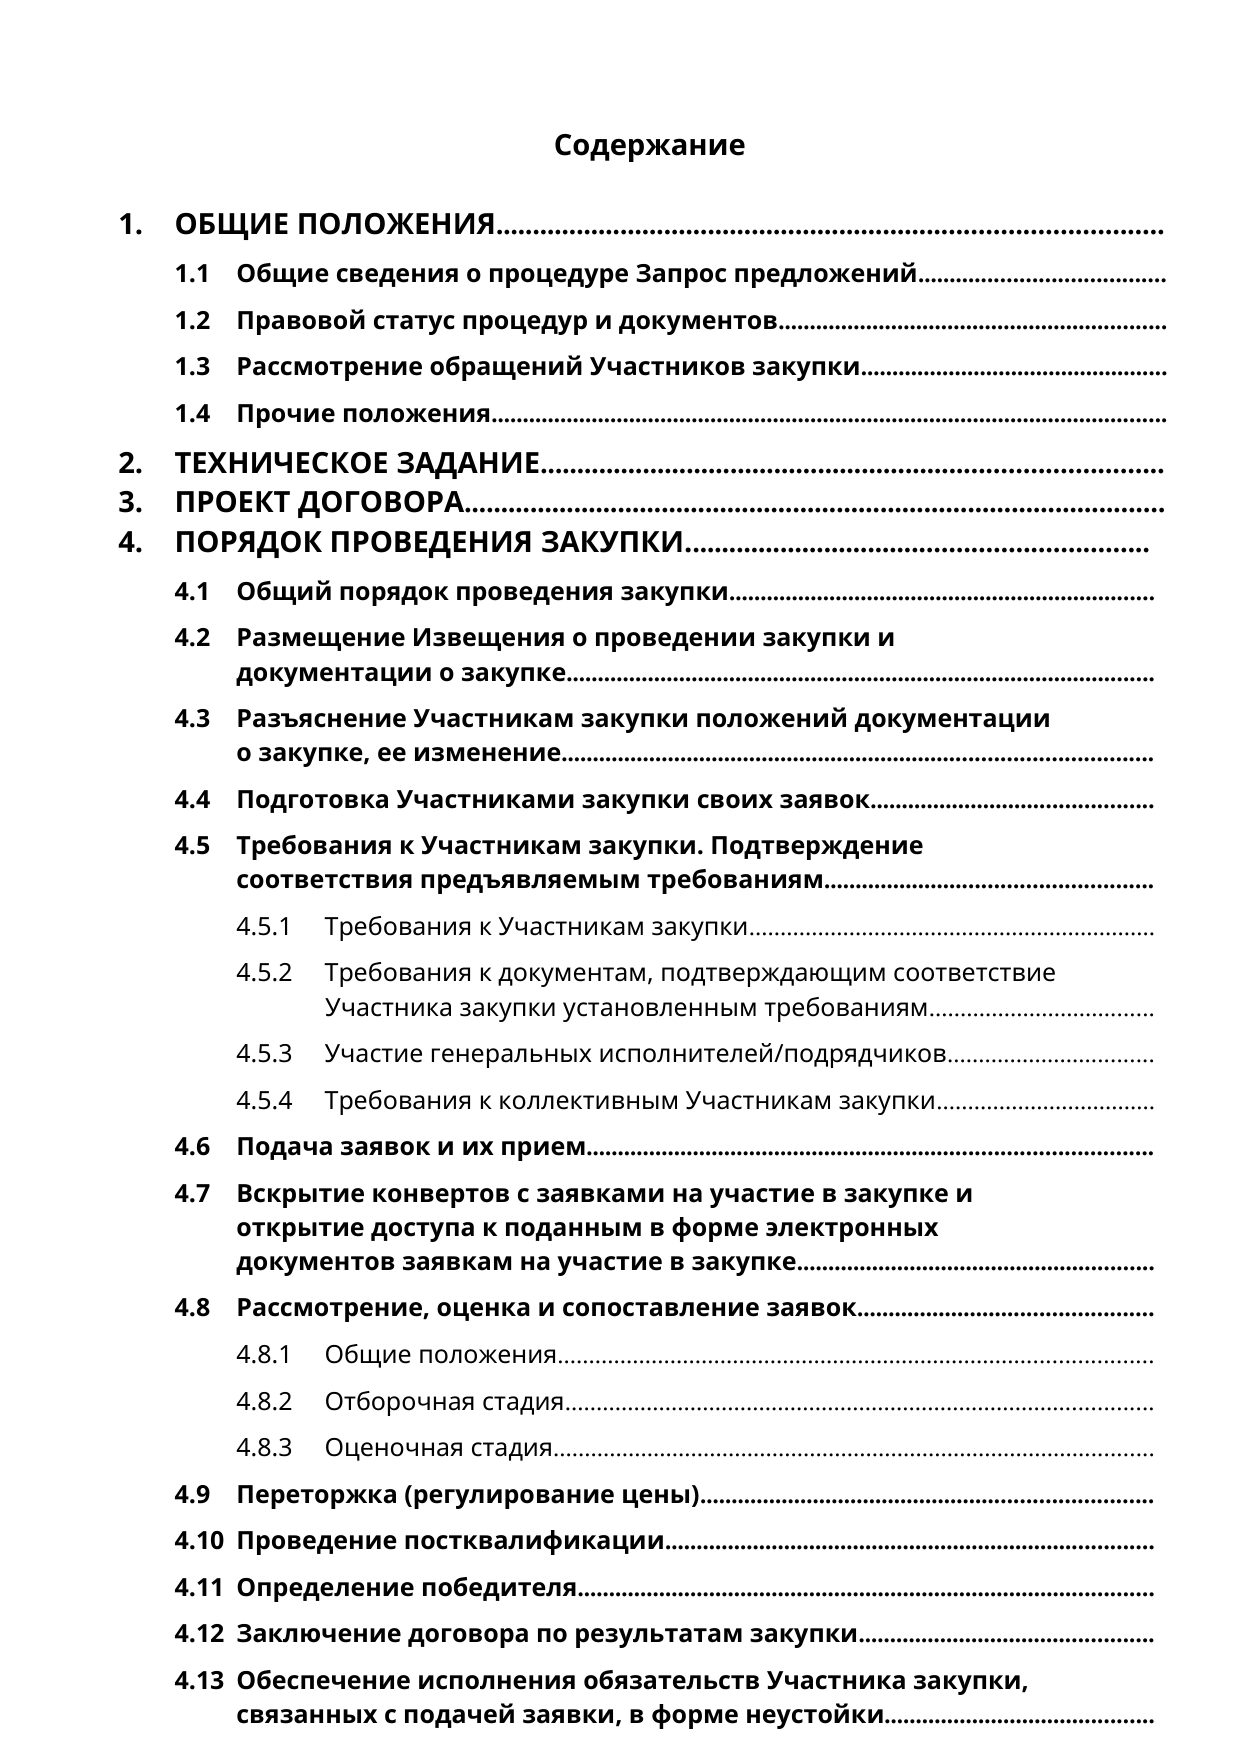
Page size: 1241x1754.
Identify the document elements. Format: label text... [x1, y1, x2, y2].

text 4.13 Обеспечение исполнения обязательств Участника закупки, связанных с подачей заявки, в форме неустойки 22 [174, 1663, 1063, 1731]
text 4.6 Подача заявок и их прием 17 [174, 1129, 1063, 1163]
text 4.5.3 Участие генеральных исполнителей/подрядчиков 16 [236, 1036, 1063, 1070]
text 4.1 Общий порядок проведения закупки 10 [174, 573, 1063, 608]
text 4.11 Определение победителя 21 [174, 1569, 1063, 1603]
text Содержание [118, 124, 1181, 164]
text 4.9 Переторжка (регулирование цены) 19 [174, 1476, 1063, 1510]
text 4. Порядок проведения закупки. 10 [118, 521, 1063, 561]
text 1.3 Рассмотрение обращений Участников закупки 5 [174, 349, 1063, 383]
text 4.8 Рассмотрение, оценка и сопоставление заявок 18 [174, 1290, 1063, 1324]
text 4.5.2 Требования к документам, подтверждающим соответствие Участника закупки установленным требованиям 14 [236, 955, 1063, 1023]
text 1.2 Правовой статус процедур и документов 5 [174, 302, 1063, 336]
text 4.2 Размещение Извещения о проведении закупки и документации о закупке 10 [174, 620, 1063, 688]
text 4.5 Требования к Участникам закупки. Подтверждение соответствия предъявляемым требованиям 13 [174, 828, 1063, 896]
text 4.12 Заключение договора по результатам закупки 22 [174, 1616, 1063, 1650]
text 4.3 Разъяснение Участникам закупки положений документации о закупке, ее изменение 10 [174, 701, 1063, 769]
text 4.7 Вскрытие конвертов с заявками на участие в закупке и открытие доступа к поданным в форме электронных документов заявкам на участие в закупке 17 [174, 1175, 1063, 1278]
text 4.4 Подготовка Участниками закупки своих заявок 11 [174, 781, 1063, 815]
text 2. Техническое задание 8 [118, 442, 1063, 482]
text 4.8.2 Отборочная стадия 18 [236, 1383, 1063, 1417]
text 1.4 Прочие положения 6 [174, 395, 1063, 429]
text 4.8.1 Общие положения 18 [236, 1337, 1063, 1371]
text 4.10 Проведение постквалификации 21 [174, 1523, 1063, 1557]
text 4.5.1 Требования к Участникам закупки 13 [236, 908, 1063, 943]
text 1.1 Общие сведения о процедуре Запрос предложений 5 [174, 256, 1063, 290]
text 1. Общие положения 5 [118, 203, 1063, 243]
text 4.8.3 Оценочная стадия 19 [236, 1430, 1063, 1464]
text 3. Проект договора 9 [118, 482, 1063, 521]
text 4.5.4 Требования к коллективным Участникам закупки 16 [236, 1082, 1063, 1116]
